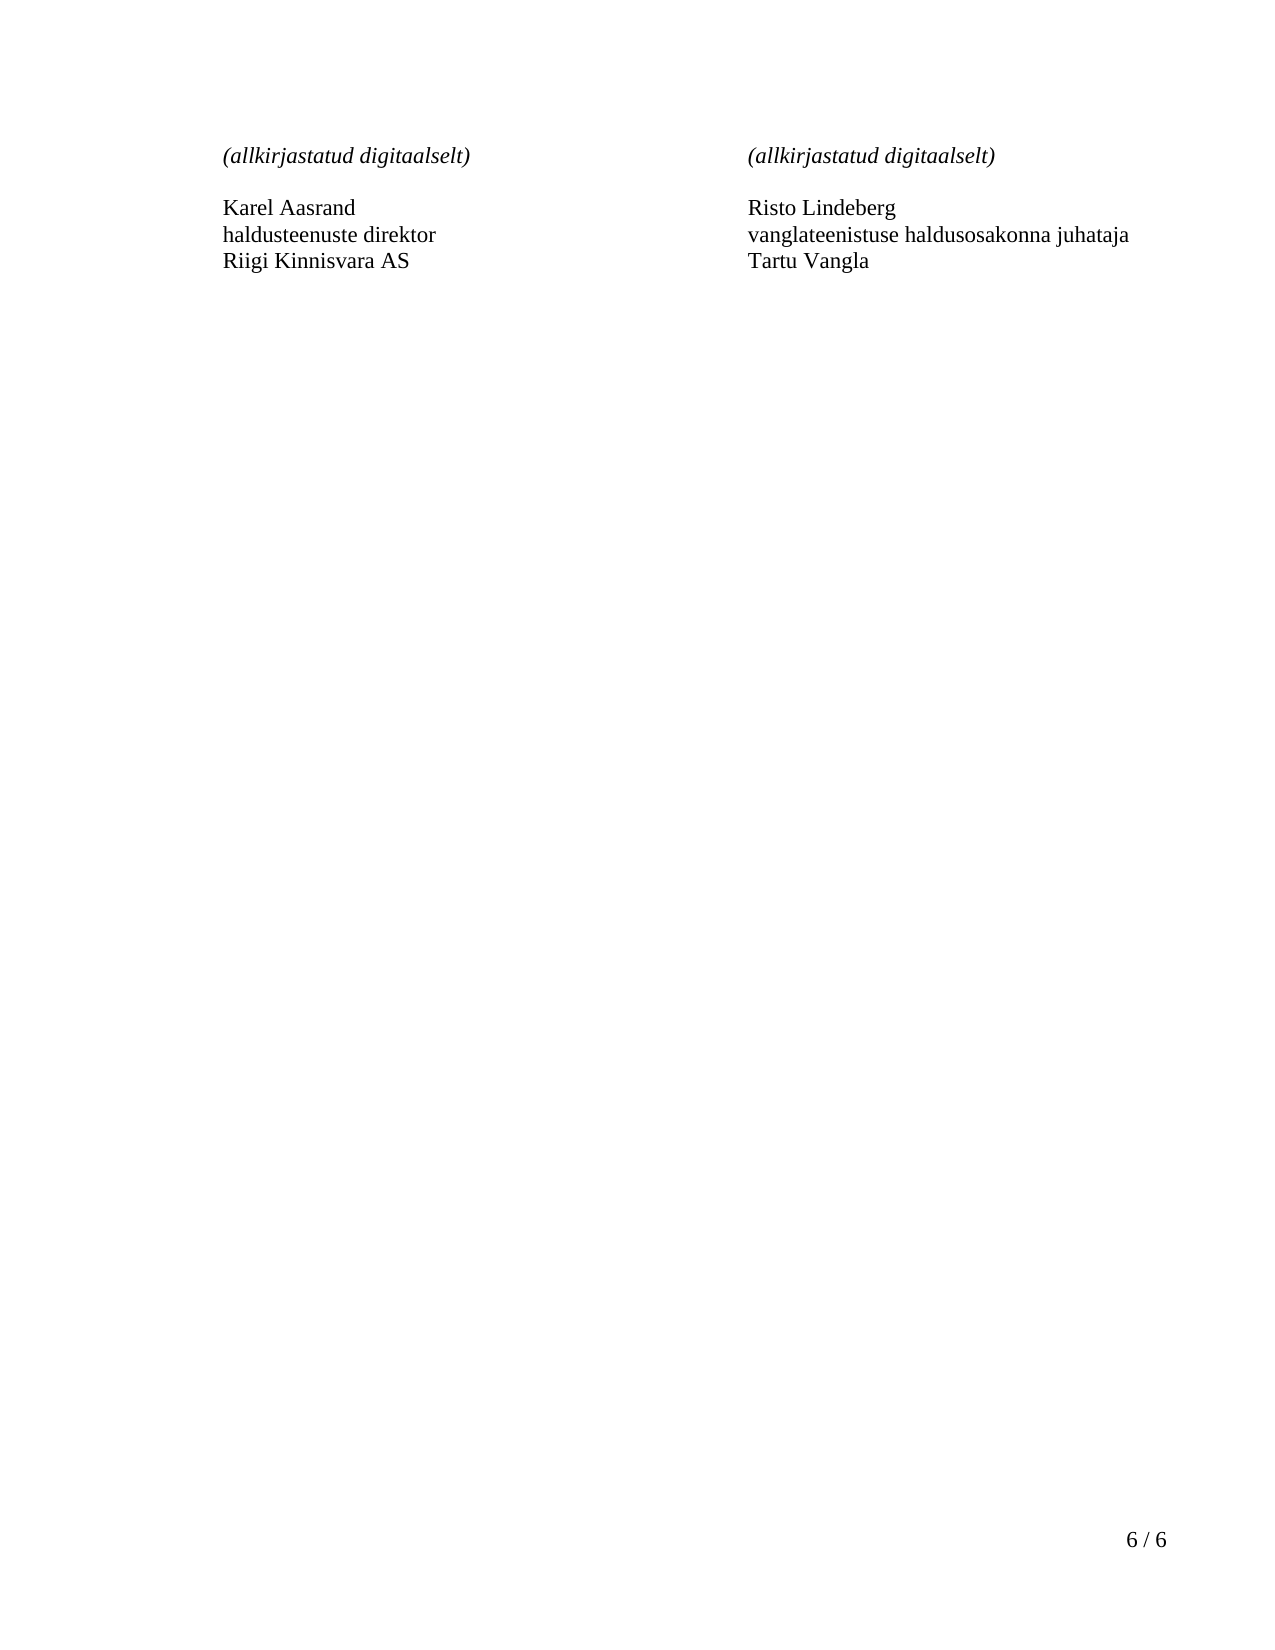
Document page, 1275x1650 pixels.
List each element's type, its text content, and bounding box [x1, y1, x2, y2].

text haldusteenuste direktor vanglateenistuse haldusosakonna juhataja [148, 221, 1167, 247]
text (allkirjastatud digitaalselt) (allkirjastatud digitaalselt) [177, 142, 1167, 168]
text Karel Aasrand Risto Lindeberg [148, 194, 1167, 221]
text Riigi Kinnisvara AS Tartu Vangla [148, 247, 1167, 273]
